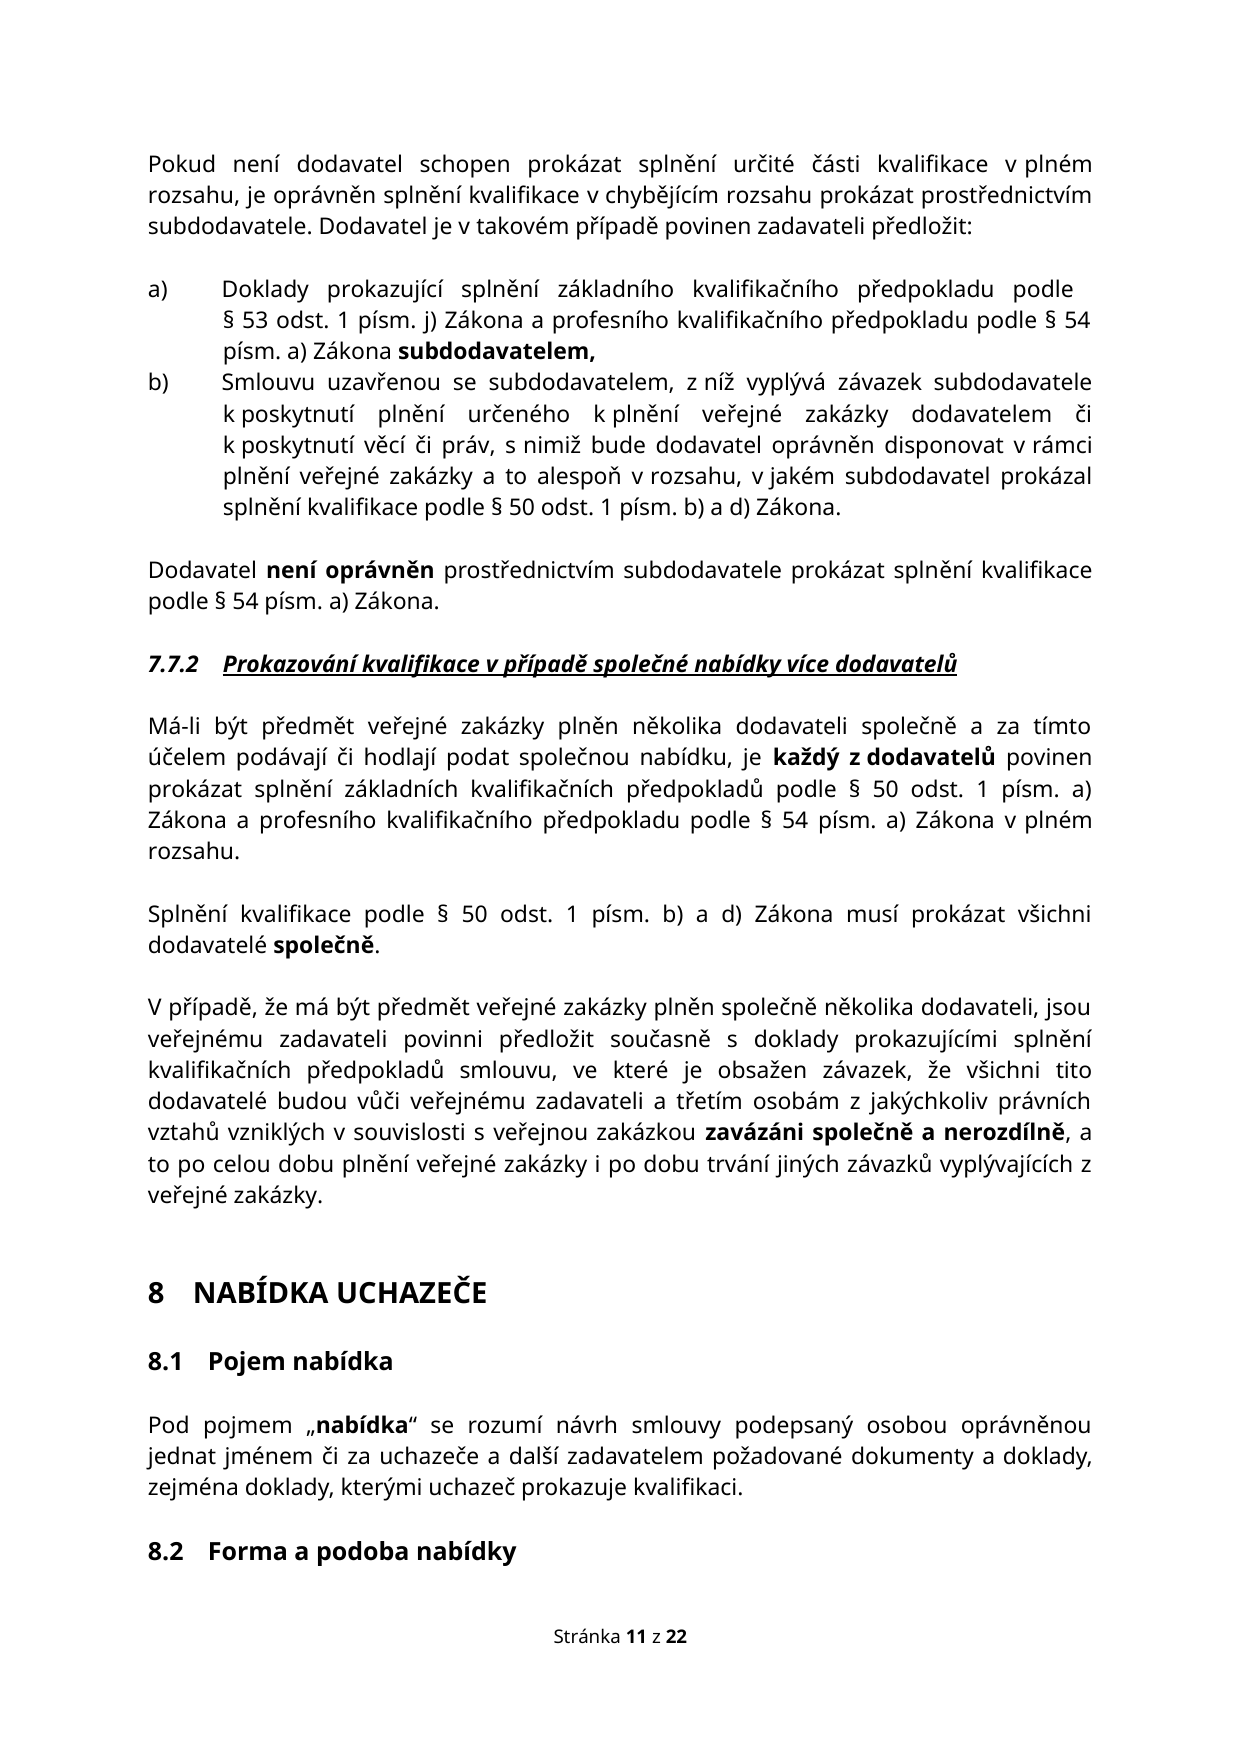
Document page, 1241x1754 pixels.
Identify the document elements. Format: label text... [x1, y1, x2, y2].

subtitle Forma a podoba nabídky [148, 1534, 1093, 1568]
text Má-li být předmět veřejné zakázky plněn několika dodavateli společně a za tímto účelem podávají či hodlají podat společnou nabídku, je každý z dodavatelů povinen prokázat splnění základních kvalifikačních předpokladů podle § 50 odst. 1 písm. a) Zákona a profesního kvalifikačního předpokladu podle § 54 písm. a) Zákona v plném rozsahu. [148, 710, 1093, 866]
subtitle NABÍDKA UCHAZEČE [148, 1273, 1093, 1312]
text V případě, že má být předmět veřejné zakázky plněn společně několika dodavateli, jsou veřejnému zadavateli povinni předložit současně s doklady prokazujícími splnění kvalifikačních předpokladů smlouvu, ve které je obsažen závazek, že všichni tito dodavatelé budou vůči veřejnému zadavateli a třetím osobám z jakýchkoliv právních vztahů vzniklých v souvislosti s veřejnou zakázkou zavázáni společně a nerozdílně, a to po celou dobu plnění veřejné zakázky i po dobu trvání jiných závazků vyplývajících z veřejné zakázky. [148, 991, 1093, 1210]
text Pokud není dodavatel schopen prokázat splnění určité části kvalifikace v plném rozsahu, je oprávněn splnění kvalifikace v chybějícím rozsahu prokázat prostřednictvím subdodavatele. Dodavatel je v takovém případě povinen zadavateli předložit: [148, 148, 1093, 241]
subtitle Pojem nabídka [148, 1343, 1093, 1378]
list Smlouvu uzavřenou se subdodavatelem, z níž vyplývá závazek subdodavatele k poskytnutí plnění určeného k plnění veřejné zakázky dodavatelem či k poskytnutí věcí či práv, s nimiž bude dodavatel oprávněn disponovat v rámci plnění veřejné zakázky a to alespoň v rozsahu, v jakém subdodavatel prokázal splnění kvalifikace podle § 50 odst. 1 písm. b) a d) Zákona. [148, 366, 1093, 523]
list Doklady prokazující splnění základního kvalifikačního předpokladu podle § 53 odst. 1 písm. j) Zákona a profesního kvalifikačního předpokladu podle § 54 písm. a) Zákona subdodavatelem, [148, 273, 1093, 366]
text Dodavatel není oprávněn prostřednictvím subdodavatele prokázat splnění kvalifikace podle § 54 písm. a) Zákona. [148, 554, 1093, 616]
text Pod pojmem „nabídka“ se rozumí návrh smlouvy podepsaný osobou oprávněnou jednat jménem či za uchazeče a další zadavatelem požadované dokumenty a doklady, zejména doklady, kterými uchazeč prokazuje kvalifikaci. [148, 1409, 1093, 1503]
subtitle Prokazování kvalifikace v případě společné nabídky více dodavatelů [148, 648, 1093, 679]
text Splnění kvalifikace podle § 50 odst. 1 písm. b) a d) Zákona musí prokázat všichni dodavatelé společně. [148, 898, 1093, 960]
